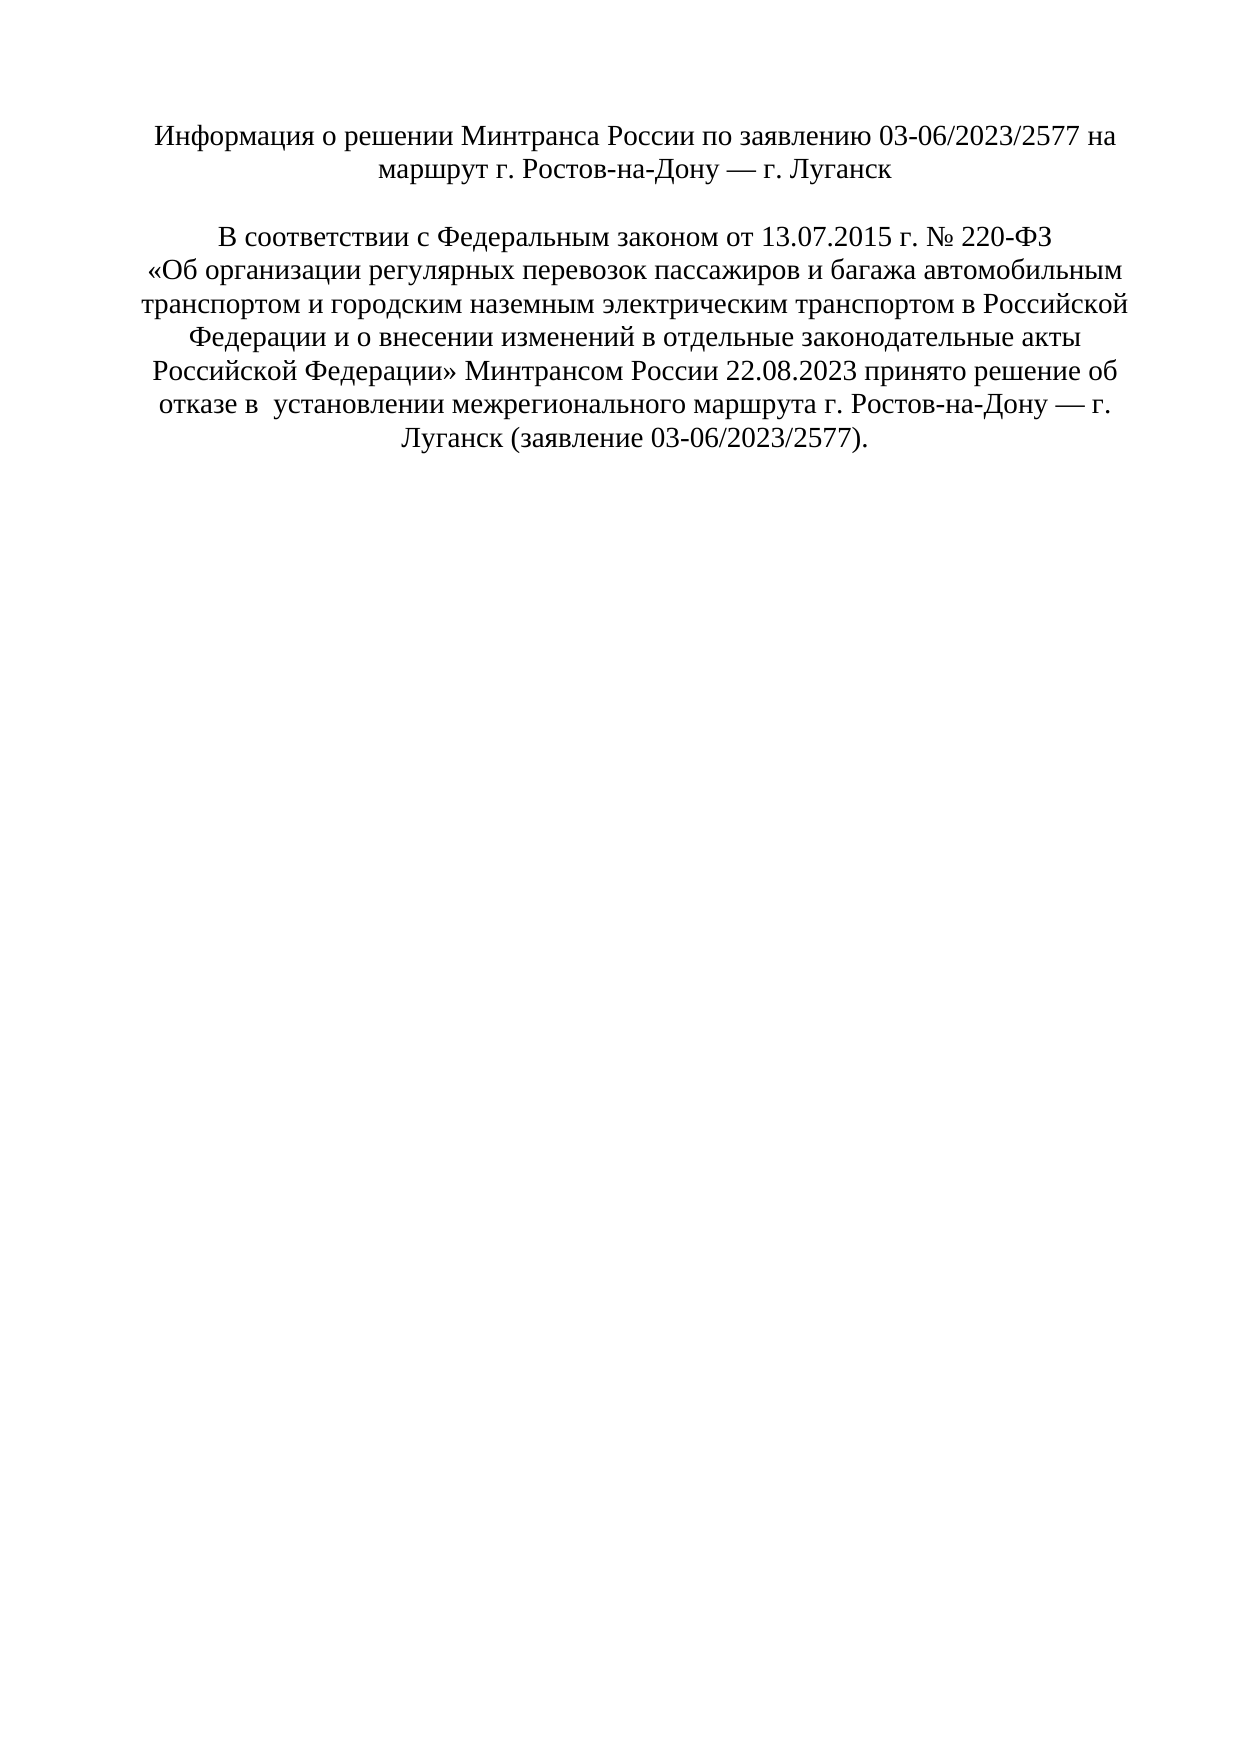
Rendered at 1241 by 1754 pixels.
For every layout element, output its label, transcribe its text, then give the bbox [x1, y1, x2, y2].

text Информация о решении Минтранса России по заявлению 03-06/2023/2577 на маршрут г. Ростов-на-Дону — г. Луганск [118, 118, 1152, 185]
text В соответствии с Федеральным законом от 13.07.2015 г. № 220-ФЗ «Об организации регулярных перевозок пассажиров и багажа автомобильным транспортом и городским наземным электрическим транспортом в Российской Федерации и о внесении изменений в отдельные законодательные акты Российской Федерации» Минтрансом России 22.08.2023 принято решение об отказе в установлении межрегионального маршрута г. Ростов-на-Дону — г. Луганск (заявление 03-06/2023/2577). [118, 219, 1152, 453]
